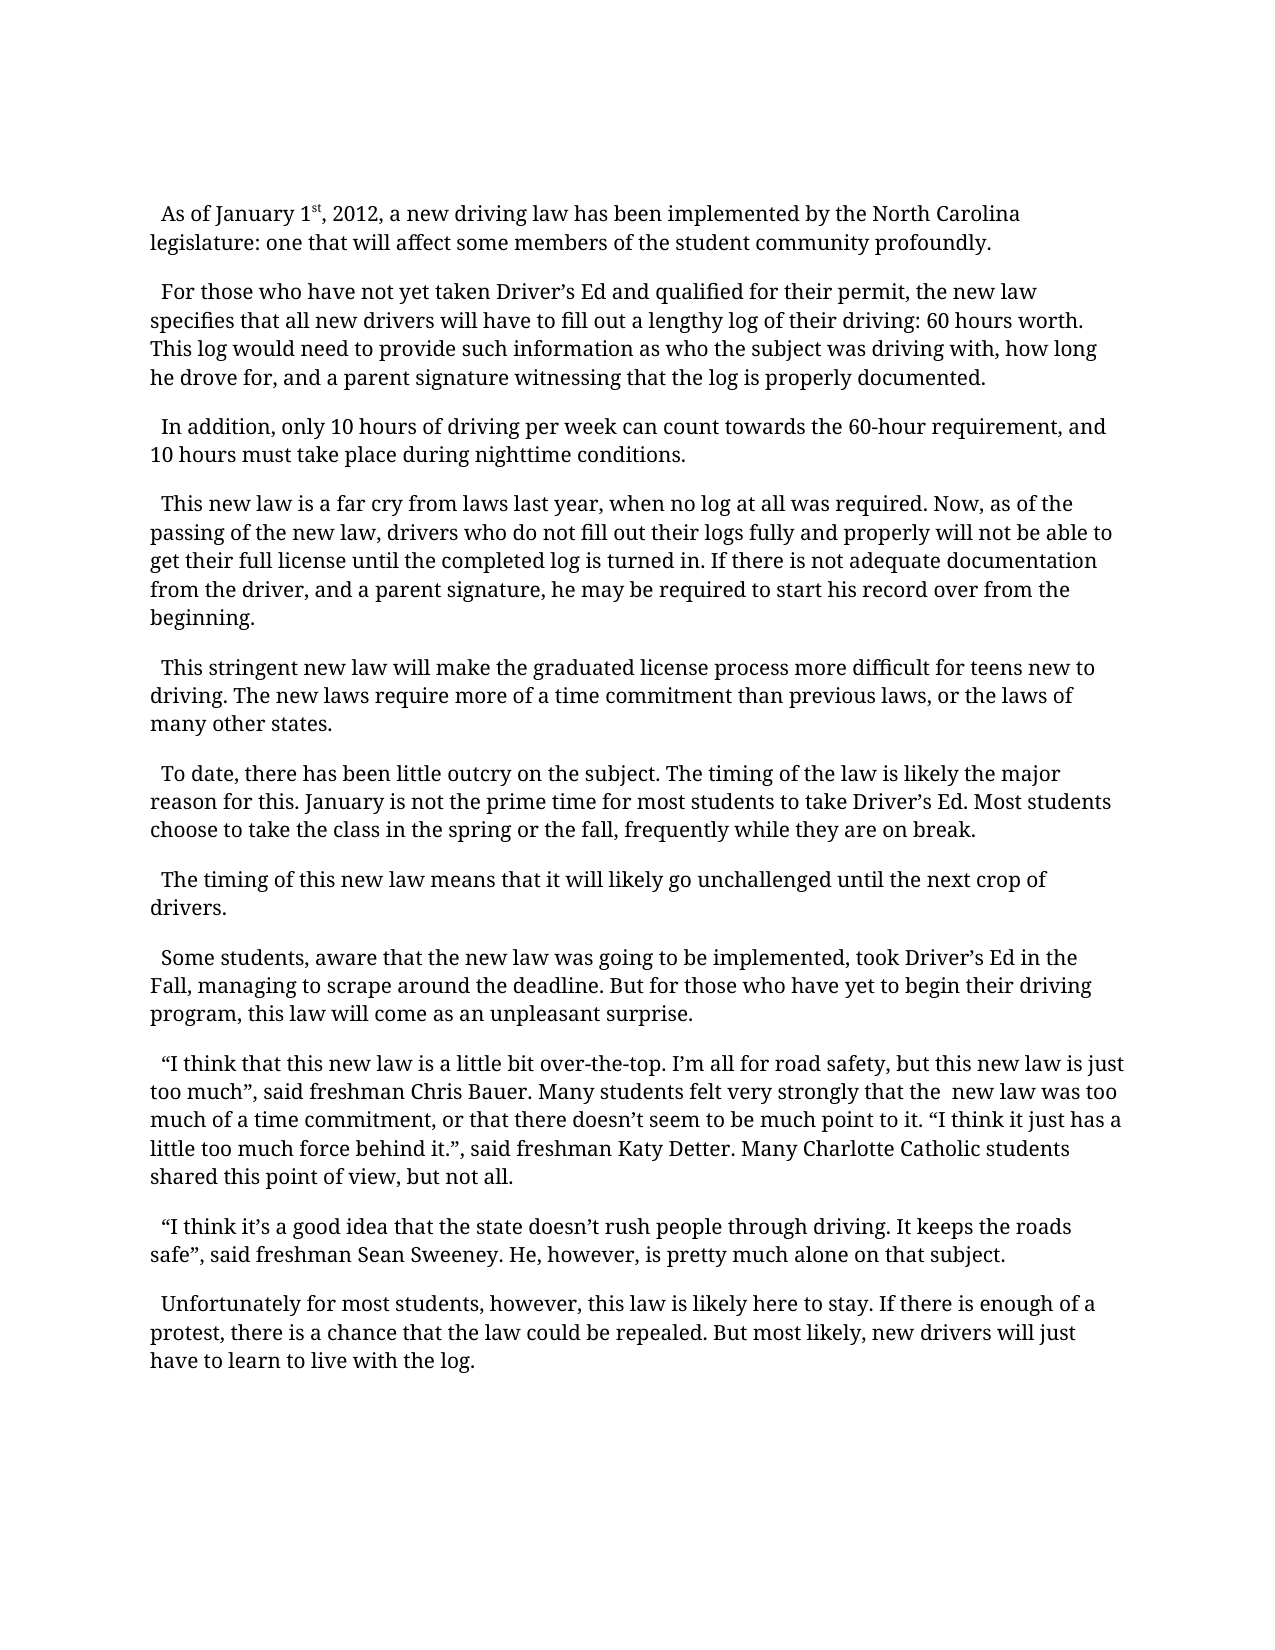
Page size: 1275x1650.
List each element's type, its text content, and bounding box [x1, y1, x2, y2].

text This new law is a far cry from laws last year, when no log at all was required. Now, as of the passing of the new law, drivers who do not fill out their logs fully and properly will not be able to get their full license until the completed log is turned in. If there is not adequate documentation from the driver, and a parent signature, he may be required to start his record over from the beginning. [150, 489, 1125, 632]
text “I think it’s a good idea that the state doesn’t rush people through driving. It keeps the roads safe”, said freshman Sean Sweeney. He, however, is pretty much alone on that subject. [150, 1212, 1125, 1269]
text “I think that this new law is a little bit over-the-top. I’m all for road safety, but this new law is just too much”, said freshman Chris Bauer. Many students felt very strongly that the new law was too much of a time commitment, or that there doesn’t seem to be much point to it. “I think it just has a little too much force behind it.”, said freshman Katy Detter. Many Charlotte Catholic students shared this point of view, but not all. [150, 1049, 1125, 1191]
text Some students, aware that the new law was going to be implemented, took Driver’s Ed in the Fall, managing to scrape around the deadline. But for those who have yet to begin their driving program, this law will come as an unpleasant surprise. [150, 943, 1125, 1028]
text Unfortunately for most students, however, this law is likely here to stay. If there is enough of a protest, there is a chance that the law could be repealed. But most likely, new drivers will just have to learn to live with the log. [150, 1289, 1125, 1375]
text This stringent new law will make the graduated license process more difficult for teens new to driving. The new laws require more of a time commitment than previous laws, or the laws of many other states. [150, 653, 1125, 738]
text As of January 1st, 2012, a new driving law has been implemented by the North Carolina legislature: one that will affect some members of the student community profoundly. [150, 199, 1125, 256]
text To date, there has been little outcry on the subject. The timing of the law is likely the major reason for this. January is not the prime time for most students to take Driver’s Ed. Most students choose to take the class in the spring or the fall, frequently while they are on break. [150, 759, 1125, 844]
text For those who have not yet taken Driver’s Ed and qualified for their permit, the new law specifies that all new drivers will have to fill out a lengthy log of their driving: 60 hours worth. This log would need to provide such information as who the subject was driving with, how long he drove for, and a parent signature witnessing that the log is properly documented. [150, 277, 1125, 391]
text The timing of this new law means that it will likely go unchallenged until the next crop of drivers. [150, 865, 1125, 922]
text In addition, only 10 hours of driving per week can count towards the 60-hour requirement, and 10 hours must take place during nighttime conditions. [150, 412, 1125, 469]
